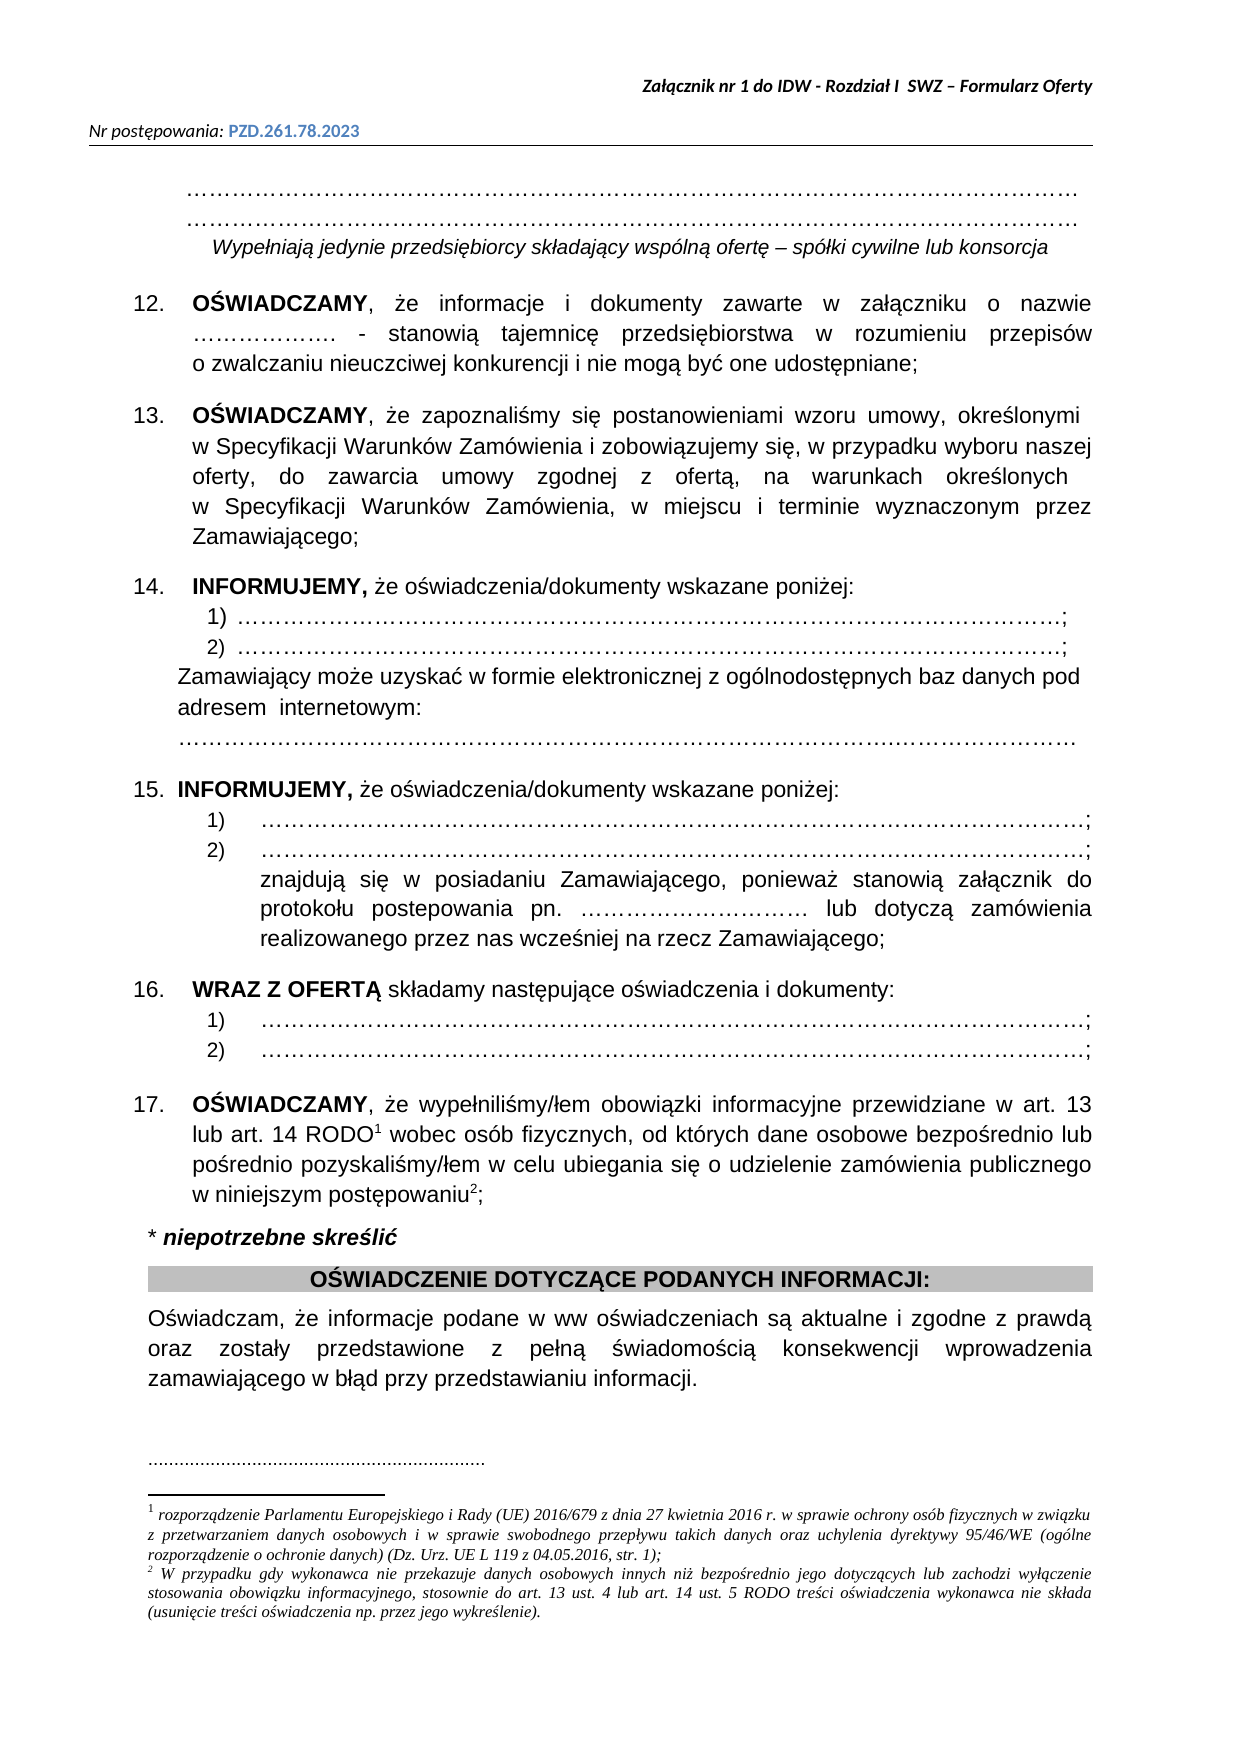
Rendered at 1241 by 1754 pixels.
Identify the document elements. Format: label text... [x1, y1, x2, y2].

text Oświadczam, że informacje podane w ww oświadczeniach są aktualne i zgodne z prawdą oraz zostały przedstawione z pełną świadomością konsekwencji wprowadzenia zamawiającego w błąd przy przedstawianiu informacji. [148, 1305, 1093, 1392]
list znajdują się w posiadaniu Zamawiającego, ponieważ stanowią załącznik do protokołu postepowania pn. ………………………… lub dotyczą zamówienia realizowanego przez nas wcześniej na rzecz Zamawiającego; [260, 866, 1093, 951]
list INFORMUJEMY, że oświadczenia/dokumenty wskazane poniżej: [133, 573, 1093, 599]
list INFORMUJEMY, że oświadczenia/dokumenty wskazane poniżej: [133, 776, 1093, 802]
list ………………………………………………………………………………………………; [207, 1036, 1093, 1062]
list ………………………………………………………………………………………………; [207, 603, 1093, 629]
list OŚWIADCZAMY, że zapoznaliśmy się postanowieniami wzoru umowy, określonymi w Specyfikacji Warunków Zamówienia i zobowiązujemy się, w przypadku wyboru naszej oferty, do zawarcia umowy zgodnej z ofertą, na warunkach określonych w Specyfikacji Warunków Zamówienia, w miejscu i terminie wyznaczonym przez Zamawiającego; [133, 402, 1093, 550]
text ................................................................. [148, 1448, 1093, 1470]
text * niepotrzebne skreślić [148, 1224, 1093, 1250]
list ………………………………………………………………………………………………; [207, 633, 1093, 659]
list Zamawiający może uzyskać w formie elektronicznej z ogólnodostępnych baz danych pod adresem internetowym: [177, 663, 1093, 720]
list ………………………………………………………………………………….…………………… [177, 724, 1093, 750]
list OŚWIADCZAMY, że wypełniliśmy/łem obowiązki informacyjne przewidziane w art. 13 lub art. 14 RODO wobec osób fizycznych, od których dane osobowe bezpośrednio lub pośrednio pozyskaliśmy/łem w celu ubiegania się o udzielenie zamówienia publicznego w niniejszym postępowaniu2; [133, 1091, 1093, 1207]
text OŚWIADCZENIE DOTYCZĄCE PODANYCH INFORMACJI: [148, 1266, 1093, 1292]
list ………………………………………………………………………………………………; [207, 836, 1093, 862]
list OŚWIADCZAMY, że informacje i dokumenty zawarte w załączniku o nazwie ………………. - stanowią tajemnicę przedsiębiorstwa w rozumieniu przepisów o zwalczaniu nieuczciwej konkurencji i nie mogą być one udostępniane; [133, 290, 1093, 377]
list WRAZ Z OFERTĄ składamy następujące oświadczenia i dokumenty: [133, 976, 1093, 1002]
list ………………………………………………………………………………………………; [207, 1006, 1093, 1032]
list ………………………………………………………………………………………………; [207, 806, 1093, 832]
list Wypełniają jedynie przedsiębiorcy składający wspólną ofertę – spółki cywilne lub konsorcja [177, 235, 1093, 259]
text ……………………………………………………………………………………………………………………………………………………………………………………………………………… [185, 174, 1093, 231]
